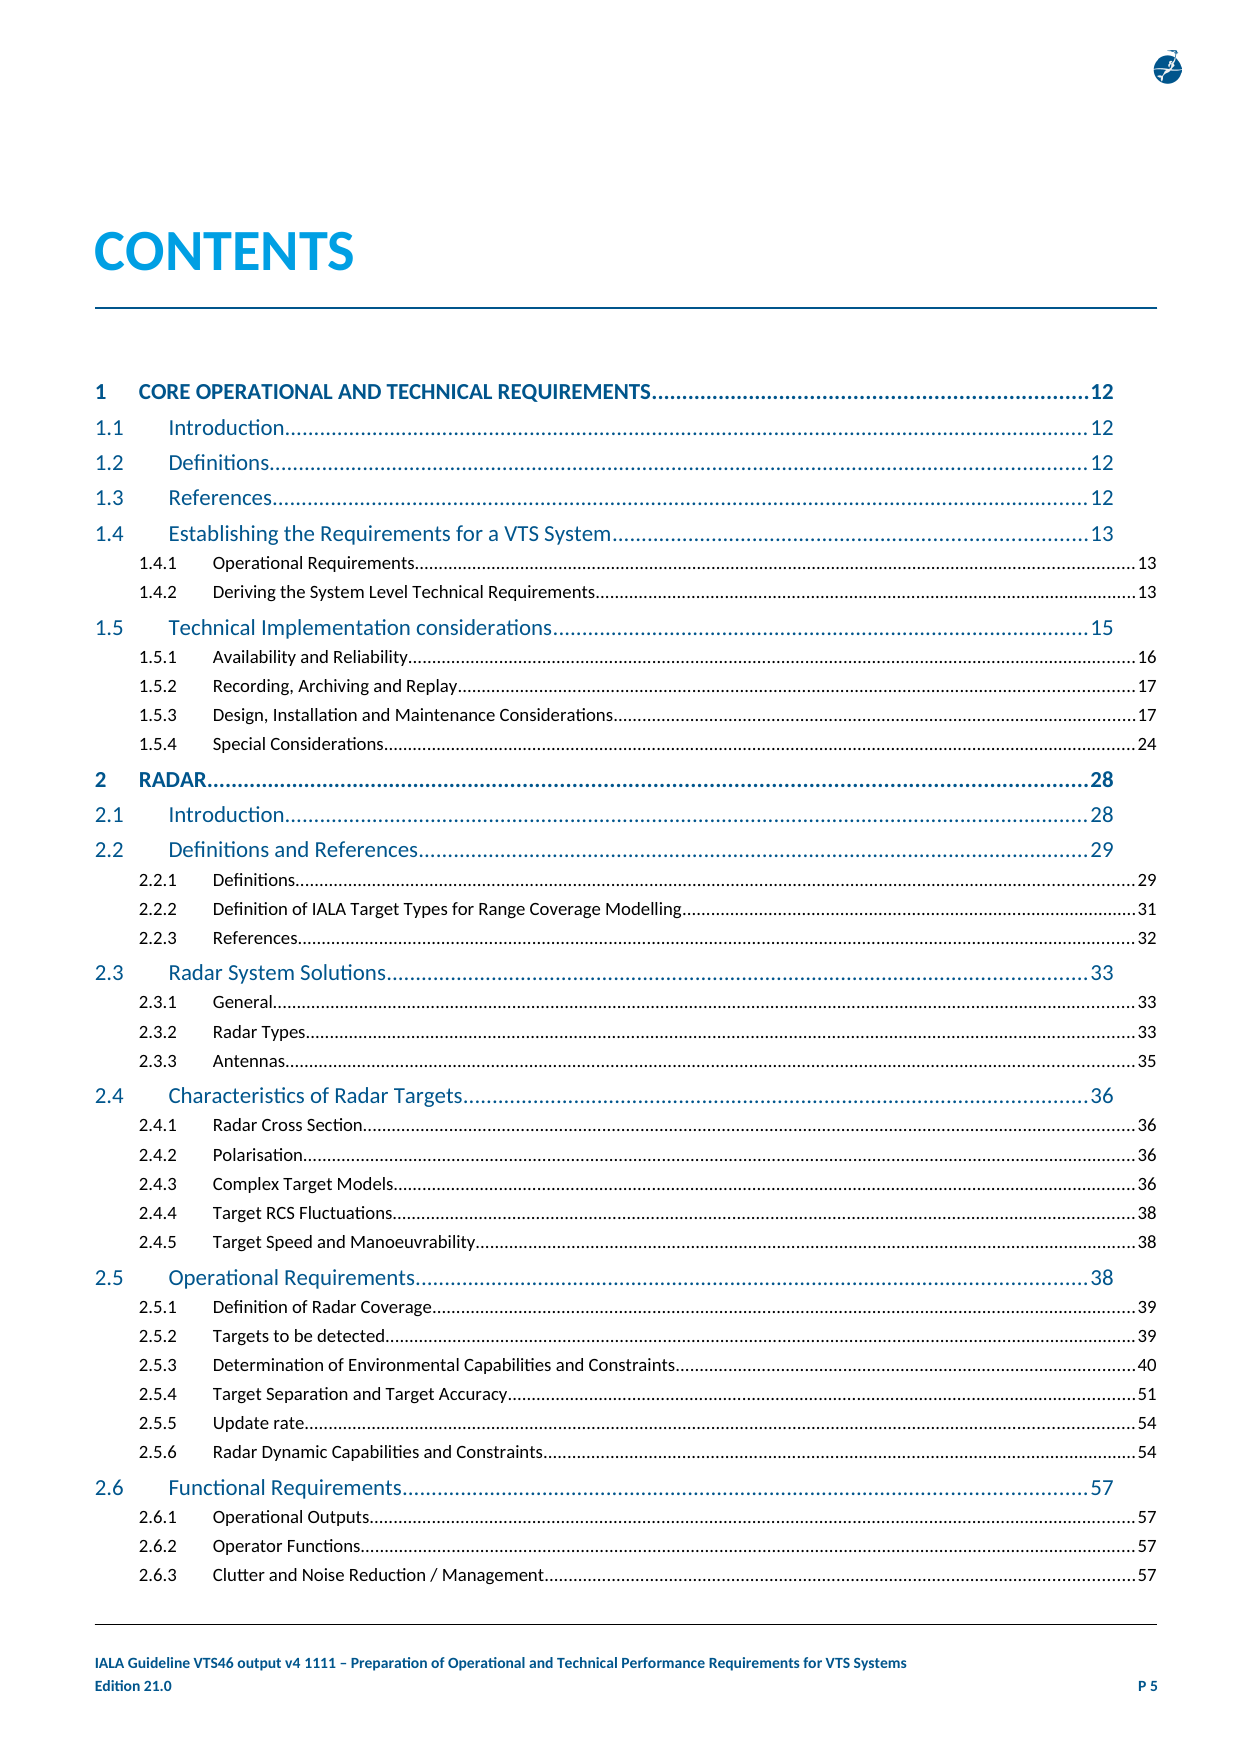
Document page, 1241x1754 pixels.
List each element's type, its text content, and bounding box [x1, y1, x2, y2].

text 2.4.1 Radar Cross Section 36 [139, 1113, 1157, 1136]
text 1.1 Introduction 12 [94, 409, 1113, 441]
text 1.4.2 Deriving the System Level Technical Requirements 13 [139, 580, 1157, 603]
text 2.2.2 Definition of IALA Target Types for Range Coverage Modelling 31 [139, 897, 1157, 920]
text 2.4.2 Polarisation 36 [139, 1143, 1157, 1166]
text 1.4 Establishing the Requirements for a VTS System 13 [94, 516, 1113, 547]
text 2.3 Radar System Solutions 33 [94, 955, 1113, 986]
text 1.5 Technical Implementation considerations 15 [94, 609, 1113, 641]
text 2.6.1 Operational Outputs 57 [139, 1505, 1157, 1528]
text 2.4.4 Target RCS Fluctuations 38 [139, 1201, 1157, 1224]
picture [1120, 0, 1241, 119]
text 2.5.1 Definition of Radar Coverage 39 [139, 1295, 1157, 1318]
text 1.2 Definitions 12 [94, 445, 1113, 476]
text 1.5.1 Availability and Reliability 16 [139, 645, 1157, 668]
text 2.2 Definitions and References 29 [94, 832, 1113, 863]
text 2.2.1 Definitions 29 [139, 868, 1157, 891]
text 1.5.2 Recording, Archiving and Replay 17 [139, 674, 1157, 697]
text 2 RADAR 28 [94, 761, 1113, 793]
text 2.2.3 References 32 [139, 926, 1157, 949]
text 2.5.4 Target Separation and Target Accuracy 51 [139, 1382, 1157, 1405]
text 1.5.4 Special Considerations 24 [139, 732, 1157, 755]
text 2.4.3 Complex Target Models 36 [139, 1172, 1157, 1195]
text 2.6.2 Operator Functions 57 [139, 1534, 1157, 1557]
text 2.6 Functional Requirements 57 [94, 1470, 1113, 1501]
text 2.3.1 General 33 [139, 991, 1157, 1013]
text 2.4 Characteristics of Radar Targets 36 [94, 1078, 1113, 1109]
text 2.5.3 Determination of Environmental Capabilities and Constraints 40 [139, 1353, 1157, 1376]
text 2.3.2 Radar Types 33 [139, 1020, 1157, 1043]
text 2.6.3 Clutter and Noise Reduction / Management 57 [139, 1563, 1157, 1586]
text 1 CORE OPERATIONAL AND TECHNICAL REQUIREMENTS 12 [94, 374, 1113, 405]
text 2.4.5 Target Speed and Manoeuvrability 38 [139, 1230, 1157, 1253]
text 2.5.5 Update rate 54 [139, 1411, 1157, 1434]
text 2.5.6 Radar Dynamic Capabilities and Constraints 54 [139, 1441, 1157, 1463]
text 1.4.1 Operational Requirements 13 [139, 551, 1157, 574]
text 1.3 References 12 [94, 480, 1113, 511]
text 1.5.3 Design, Installation and Maintenance Considerations 17 [139, 703, 1157, 726]
text 2.1 Introduction 28 [94, 797, 1113, 828]
text 2.5.2 Targets to be detected 39 [139, 1324, 1157, 1347]
text 2.3.3 Antennas 35 [139, 1049, 1157, 1072]
text 2.5 Operational Requirements 38 [94, 1259, 1113, 1291]
